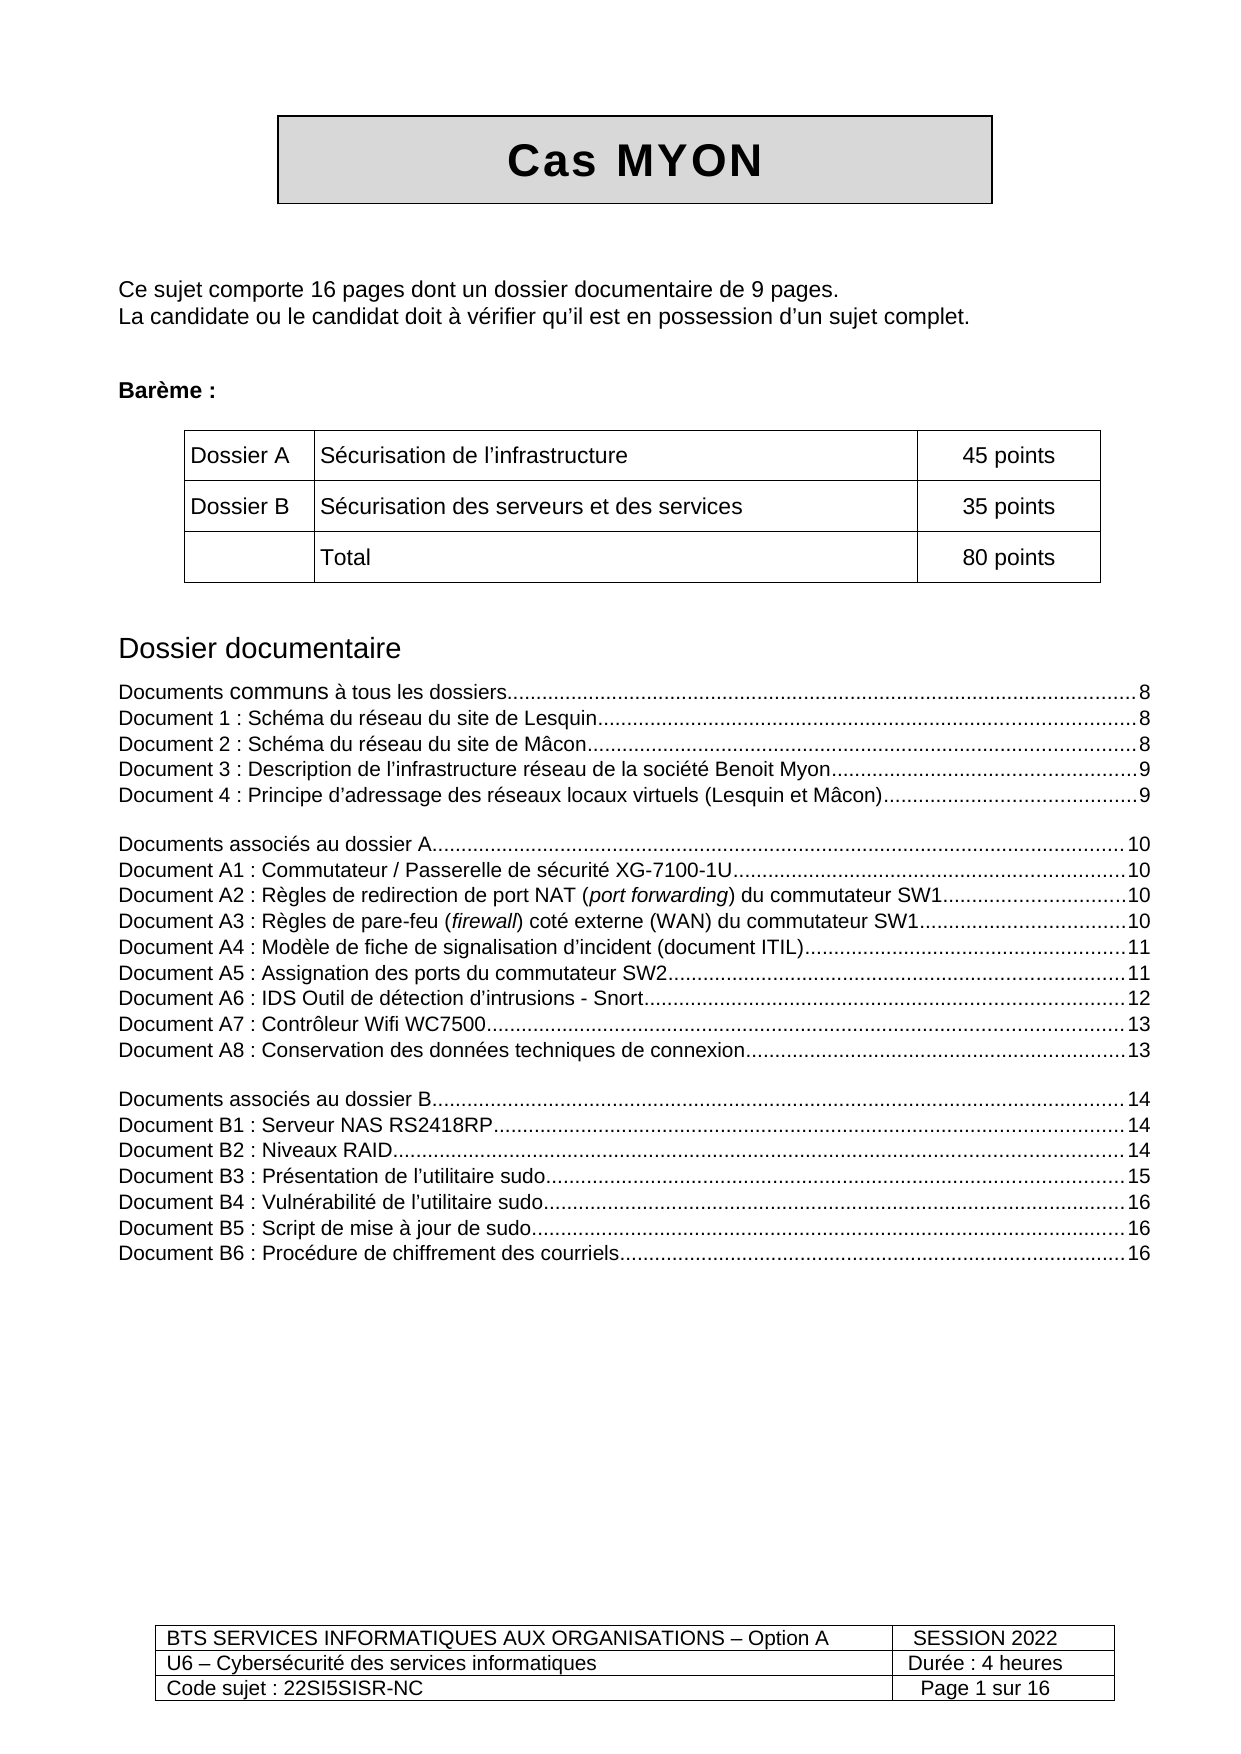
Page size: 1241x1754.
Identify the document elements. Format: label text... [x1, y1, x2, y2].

text Cas MYON [279, 117, 991, 203]
table_cell Total [315, 532, 917, 582]
table_header Dossier A [185, 431, 314, 480]
table_cell Sécurisation des serveurs et des services [315, 481, 917, 531]
text Ce sujet comporte 16 pages dont un dossier documentaire de 9 pages. [118, 276, 1152, 303]
table_cell 80 points [918, 532, 1100, 582]
table_header Sécurisation de l’infrastructure [315, 431, 917, 480]
table_cell [185, 532, 314, 582]
table_header 45 points [918, 431, 1100, 480]
text Barème : [118, 377, 1152, 403]
table_cell 35 points [918, 481, 1100, 531]
table_cell Dossier B [185, 481, 314, 531]
text La candidate ou le candidat doit à vérifier qu’il est en possession d’un sujet complet. [118, 303, 1152, 329]
